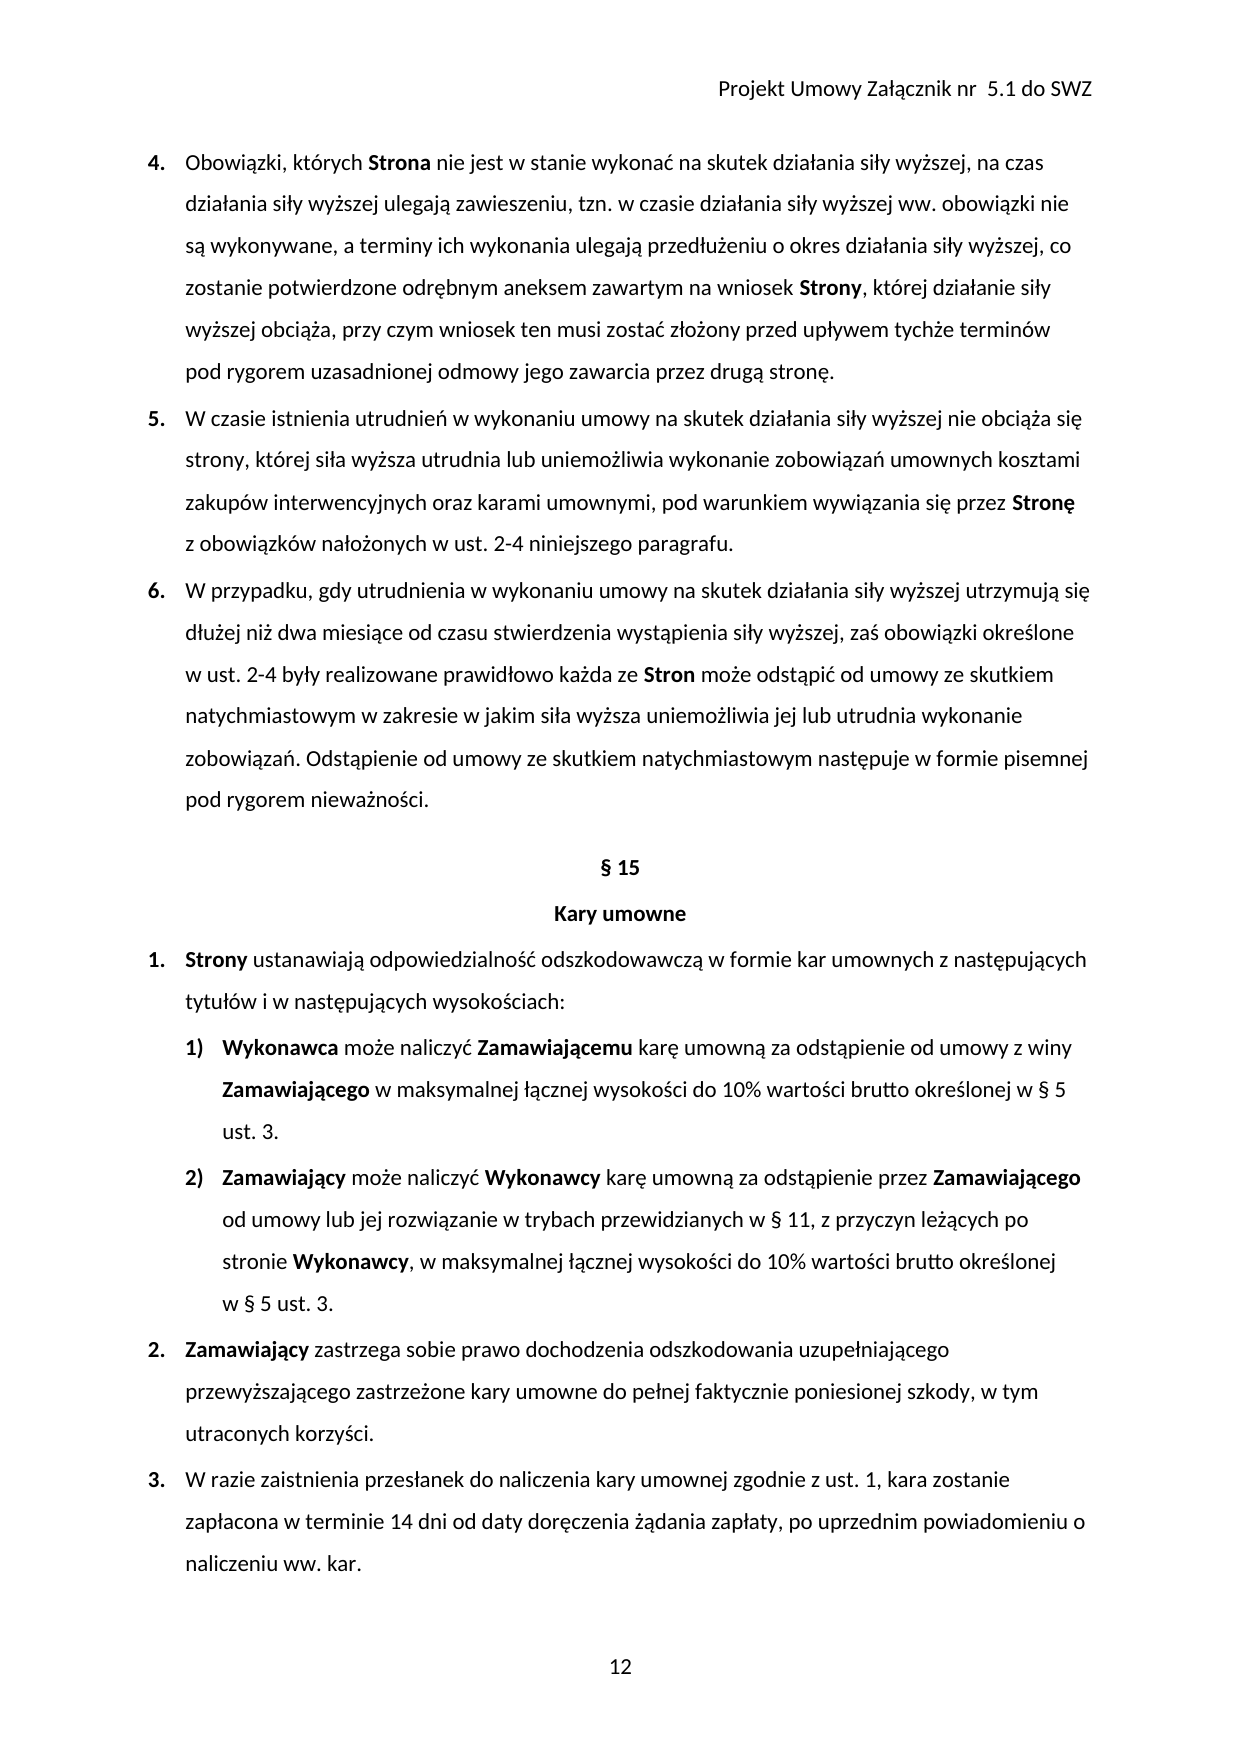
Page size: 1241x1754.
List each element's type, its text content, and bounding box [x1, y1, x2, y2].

text Kary umowne [148, 899, 1093, 927]
list W czasie istnienia utrudnień w wykonaniu umowy na skutek działania siły wyższej nie obciąża się strony, której siła wyższa utrudnia lub uniemożliwia wykonanie zobowiązań umownych kosztami zakupów interwencyjnych oraz karami umownymi, pod warunkiem wywiązania się przez Stronę z obowiązków nałożonych w ust. 2-4 niniejszego paragrafu. [148, 404, 1093, 558]
text § 15 [148, 853, 1093, 881]
list Obowiązki, których Strona nie jest w stanie wykonać na skutek działania siły wyższej, na czas działania siły wyższej ulegają zawieszeniu, tzn. w czasie działania siły wyższej ww. obowiązki nie są wykonywane, a terminy ich wykonania ulegają przedłużeniu o okres działania siły wyższej, co zostanie potwierdzone odrębnym aneksem zawartym na wniosek Strony, której działanie siły wyższej obciąża, przy czym wniosek ten musi zostać złożony przed upływem tychże terminów pod rygorem uzasadnionej odmowy jego zawarcia przez drugą stronę. [148, 148, 1093, 386]
list Strony ustanawiają odpowiedzialność odszkodowawczą w formie kar umownych z następujących tytułów i w następujących wysokościach: [148, 945, 1093, 1015]
list Zamawiający może naliczyć Wykonawcy karę umowną za odstąpienie przez Zamawiającego od umowy lub jej rozwiązanie w trybach przewidzianych w § 11, z przyczyn leżących po stronie Wykonawcy, w maksymalnej łącznej wysokości do 10% wartości brutto określonej w § 5 ust. 3. [185, 1163, 1093, 1317]
list W razie zaistnienia przesłanek do naliczenia kary umownej zgodnie z ust. 1, kara zostanie zapłacona w terminie 14 dni od daty doręczenia żądania zapłaty, po uprzednim powiadomieniu o naliczeniu ww. kar. [148, 1465, 1093, 1577]
list W przypadku, gdy utrudnienia w wykonaniu umowy na skutek działania siły wyższej utrzymują się dłużej niż dwa miesiące od czasu stwierdzenia wystąpienia siły wyższej, zaś obowiązki określone w ust. 2-4 były realizowane prawidłowo każda ze Stron może odstąpić od umowy ze skutkiem natychmiastowym w zakresie w jakim siła wyższa uniemożliwia jej lub utrudnia wykonanie zobowiązań. Odstąpienie od umowy ze skutkiem natychmiastowym następuje w formie pisemnej pod rygorem nieważności. [148, 576, 1093, 814]
list Wykonawca może naliczyć Zamawiającemu karę umowną za odstąpienie od umowy z winy Zamawiającego w maksymalnej łącznej wysokości do 10% wartości brutto określonej w § 5 ust. 3. [185, 1033, 1093, 1145]
list Zamawiający zastrzega sobie prawo dochodzenia odszkodowania uzupełniającego przewyższającego zastrzeżone kary umowne do pełnej faktycznie poniesionej szkody, w tym utraconych korzyści. [148, 1335, 1093, 1447]
